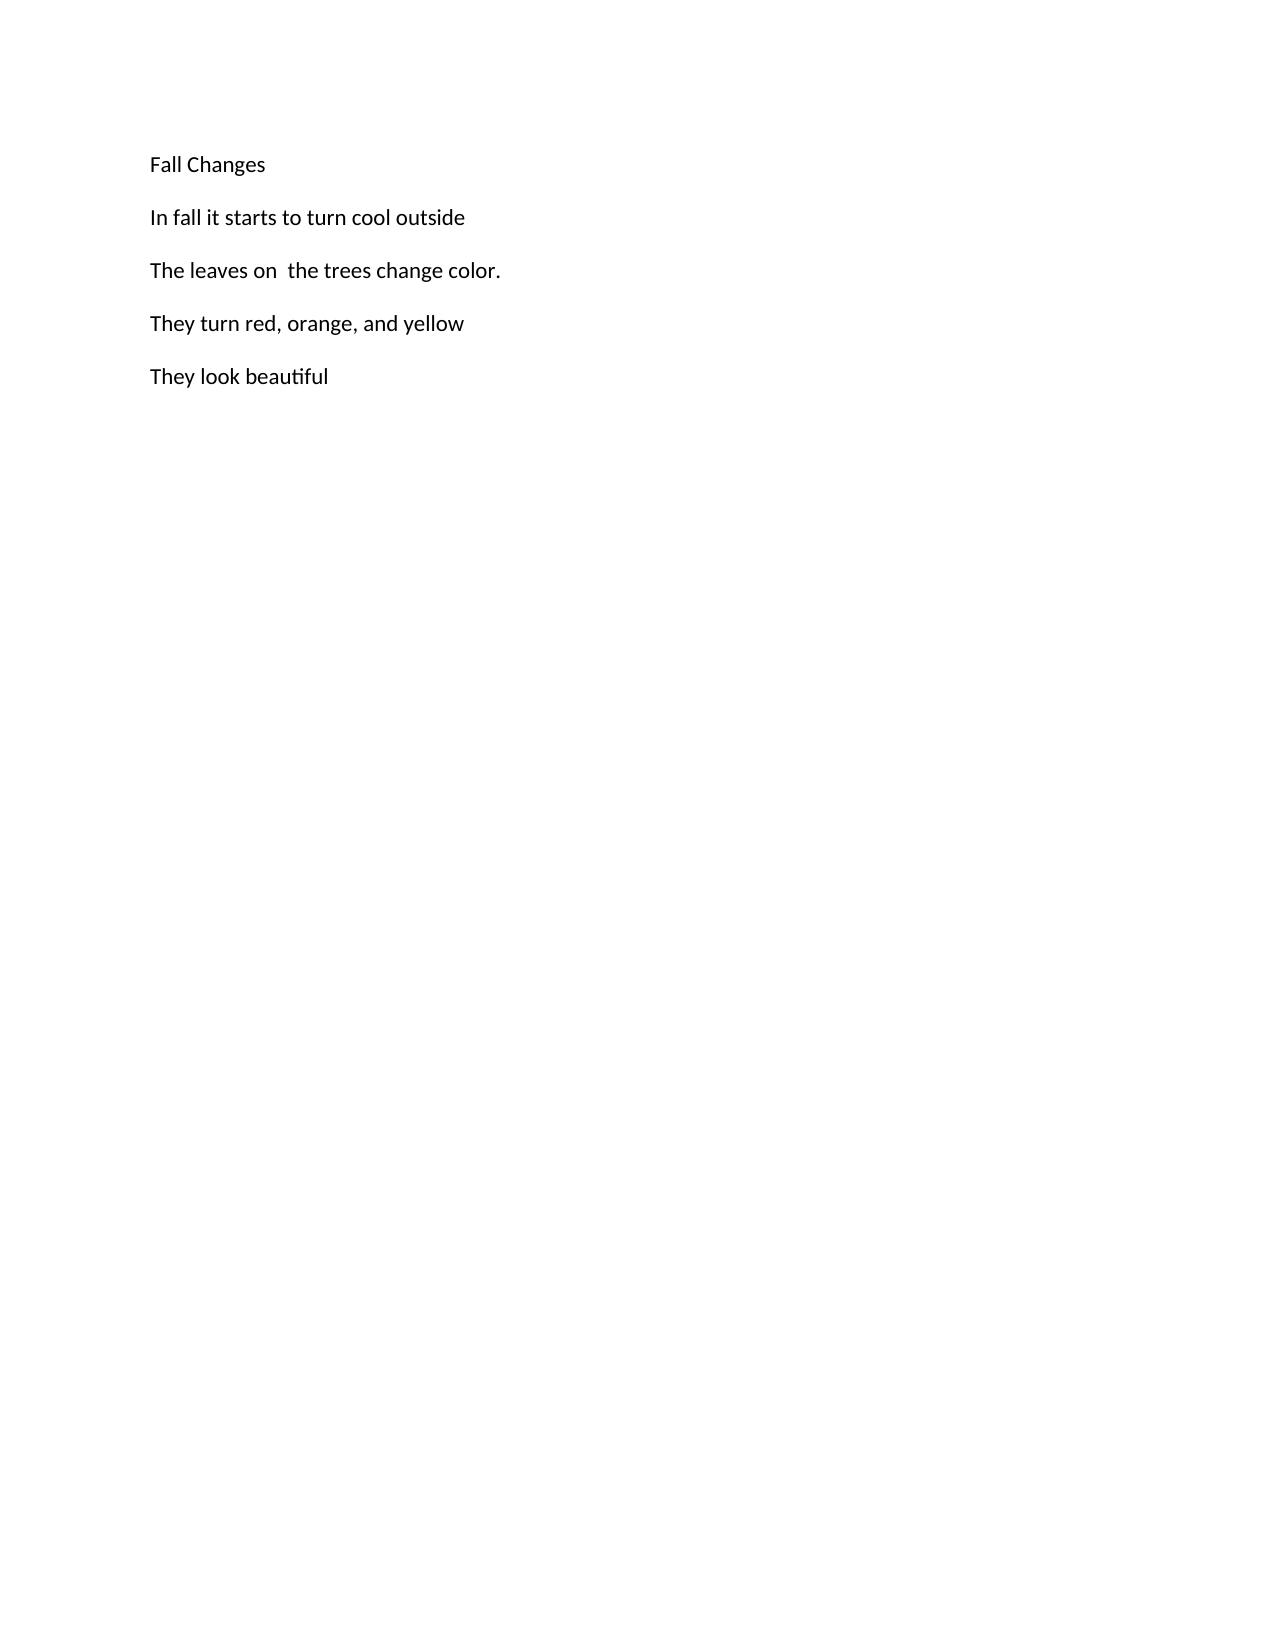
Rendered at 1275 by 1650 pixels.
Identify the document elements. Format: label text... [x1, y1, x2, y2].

text In fall it starts to turn cool outside [150, 203, 1125, 231]
text The leaves on the trees change color. [150, 256, 1125, 284]
text They look beautiful [150, 362, 1125, 390]
text Fall Changes [150, 150, 1125, 178]
text They turn red, orange, and yellow [150, 309, 1125, 337]
